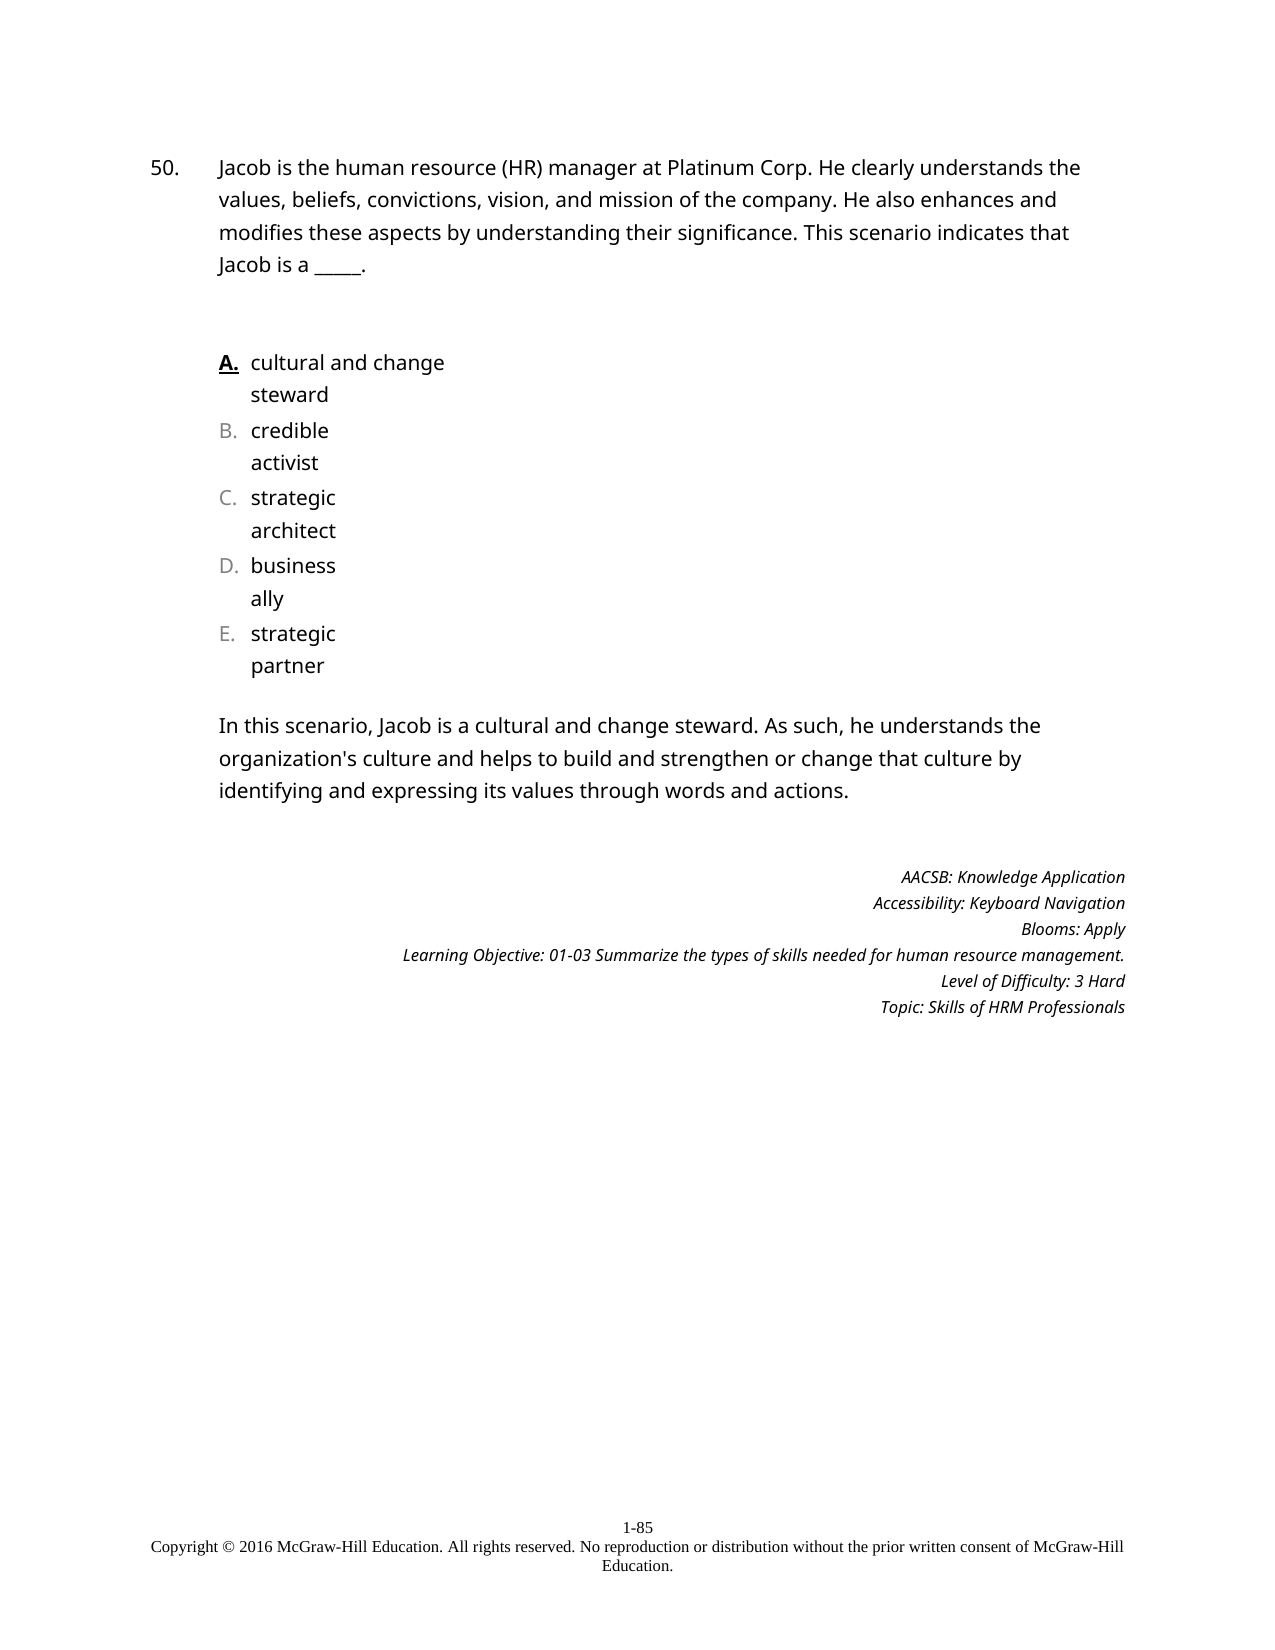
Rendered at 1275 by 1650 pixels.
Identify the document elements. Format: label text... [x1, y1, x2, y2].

table_header 50. [150, 153, 218, 837]
table_header Jacob is the human resource (HR) manager at Platinum Corp. He clearly understands the values, beliefs, convictions, vision, and mission of the company. He also enhances and modifies these aspects by understanding their significance. This scenario indicates that Jacob is a _____. In this scenario, Jacob is a cultural and change steward. As such, he understands the organization's culture and helps to build and strengthen or change that culture by identifying and expressing its values through words and actions. [219, 153, 1125, 837]
table_header AACSB: Knowledge Application Accessibility: Keyboard Navigation Blooms: Apply Learning Objective: 01-03 Summarize the types of skills needed for human resource management. Level of Difficulty: 3 Hard Topic: Skills of HRM Professionals [150, 866, 1125, 1055]
